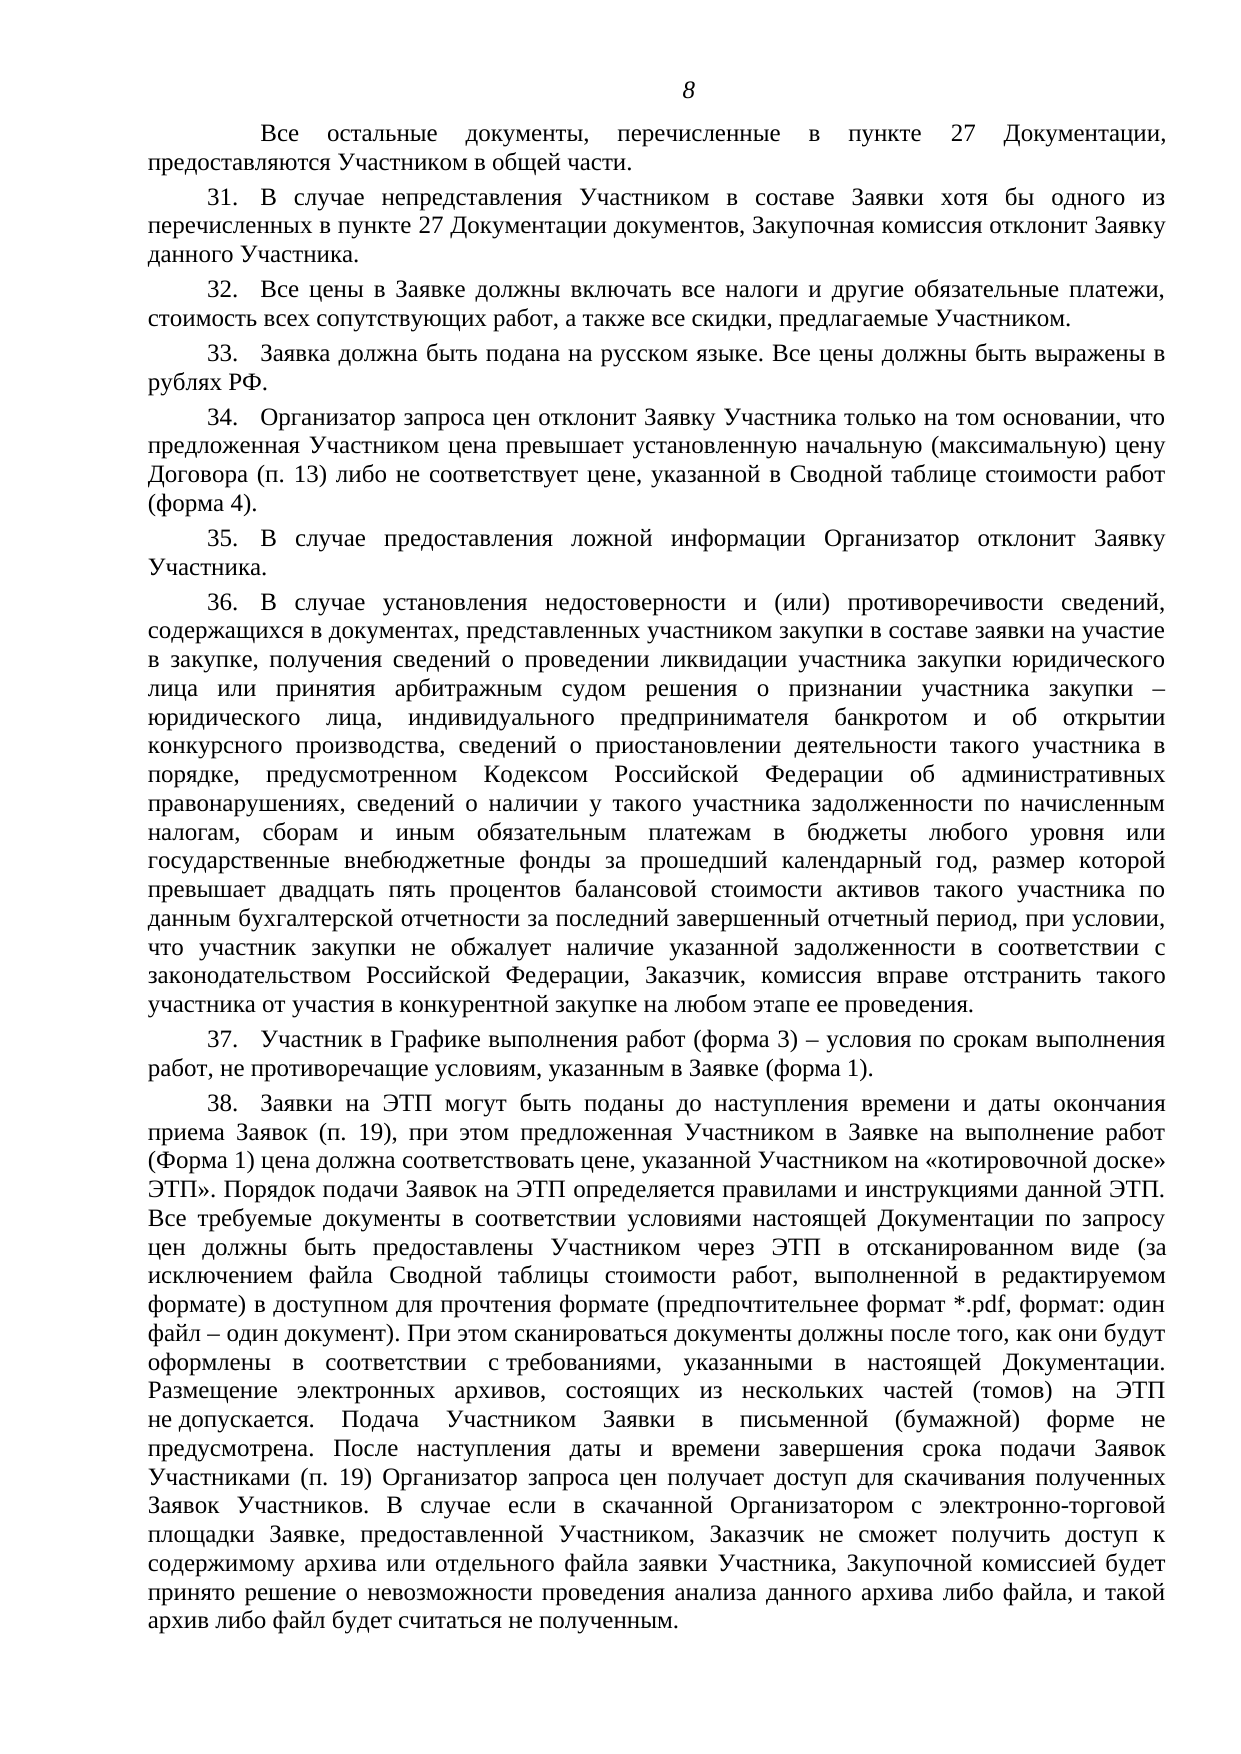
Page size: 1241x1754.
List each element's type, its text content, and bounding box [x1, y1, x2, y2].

list Участник в Графике выполнения работ (форма 3) – условия по срокам выполнения работ, не противоречащие условиям, указанным в Заявке (форма 1). [148, 1024, 1166, 1082]
list В случае установления недостоверности и (или) противоречивости сведений, содержащихся в документах, представленных участником закупки в составе заявки на участие в закупке, получения сведений о проведении ликвидации участника закупки юридического лица или принятия арбитражным судом решения о признании участника закупки – юридического лица, индивидуального предпринимателя банкротом и об открытии конкурсного производства, сведений о приостановлении деятельности такого участника в порядке, предусмотренном Кодексом Российской Федерации об административных правонарушениях, сведений о наличии у такого участника задолженности по начисленным налогам, сборам и иным обязательным платежам в бюджеты любого уровня или государственные внебюджетные фонды за прошедший календарный год, размер которой превышает двадцать пять процентов балансовой стоимости активов такого участника по данным бухгалтерской отчетности за последний завершенный отчетный период, при условии, что участник закупки не обжалует наличие указанной задолженности в соответствии с законодательством Российской Федерации, Заказчик, комиссия вправе отстранить такого участника от участия в конкурентной закупке на любом этапе ее проведения. [148, 587, 1166, 1018]
list Все цены в Заявке должны включать все налоги и другие обязательные платежи, стоимость всех сопутствующих работ, а также все скидки, предлагаемые Участником. [148, 274, 1166, 332]
list Заявки на ЭТП могут быть поданы до наступления времени и даты окончания приема Заявок (п. 19), при этом предложенная Участником в Заявке на выполнение работ (Форма 1) цена должна соответствовать цене, указанной Участником на «котировочной доске» ЭТП». Порядок подачи Заявок на ЭТП определяется правилами и инструкциями данной ЭТП. Все требуемые документы в соответствии условиями настоящей Документации по запросу цен должны быть предоставлены Участником через ЭТП в отсканированном виде (за исключением файла Сводной таблицы стоимости работ, выполненной в редактируемом формате) в доступном для прочтения формате (предпочтительнее формат *.pdf, формат: один файл – один документ). При этом сканироваться документы должны после того, как они будут оформлены в соответствии с требованиями, указанными в настоящей Документации. Размещение электронных архивов, состоящих из нескольких частей (томов) на ЭТП не допускается. Подача Участником Заявки в письменной (бумажной) форме не предусмотрена. После наступления даты и времени завершения срока подачи Заявок Участниками (п. 19) Организатор запроса цен получает доступ для скачивания полученных Заявок Участников. В случае если в скачанной Организатором с электронно-торговой площадки Заявке, предоставленной Участником, Заказчик не сможет получить доступ к содержимому архива или отдельного файла заявки Участника, Закупочной комиссией будет принято решение о невозможности проведения анализа данного архива либо файла, и такой архив либо файл будет считаться не полученным. [148, 1088, 1166, 1634]
list В случае непредставления Участником в составе Заявки хотя бы одного из перечисленных в пункте 27 Документации документов, Закупочная комиссия отклонит Заявку данного Участника. [148, 182, 1166, 268]
list Все остальные документы, перечисленные в пункте 27 Документации, предоставляются Участником в общей части. [148, 118, 1166, 176]
list Заявка должна быть подана на русском языке. Все цены должны быть выражены в рублях РФ. [148, 338, 1166, 396]
list Организатор запроса цен отклонит Заявку Участника только на том основании, что предложенная Участником цена превышает установленную начальную (максимальную) цену Договора (п. 13) либо не соответствует цене, указанной в Сводной таблице стоимости работ (форма 4). [148, 402, 1166, 517]
list В случае предоставления ложной информации Организатор отклонит Заявку Участника. [148, 523, 1166, 581]
